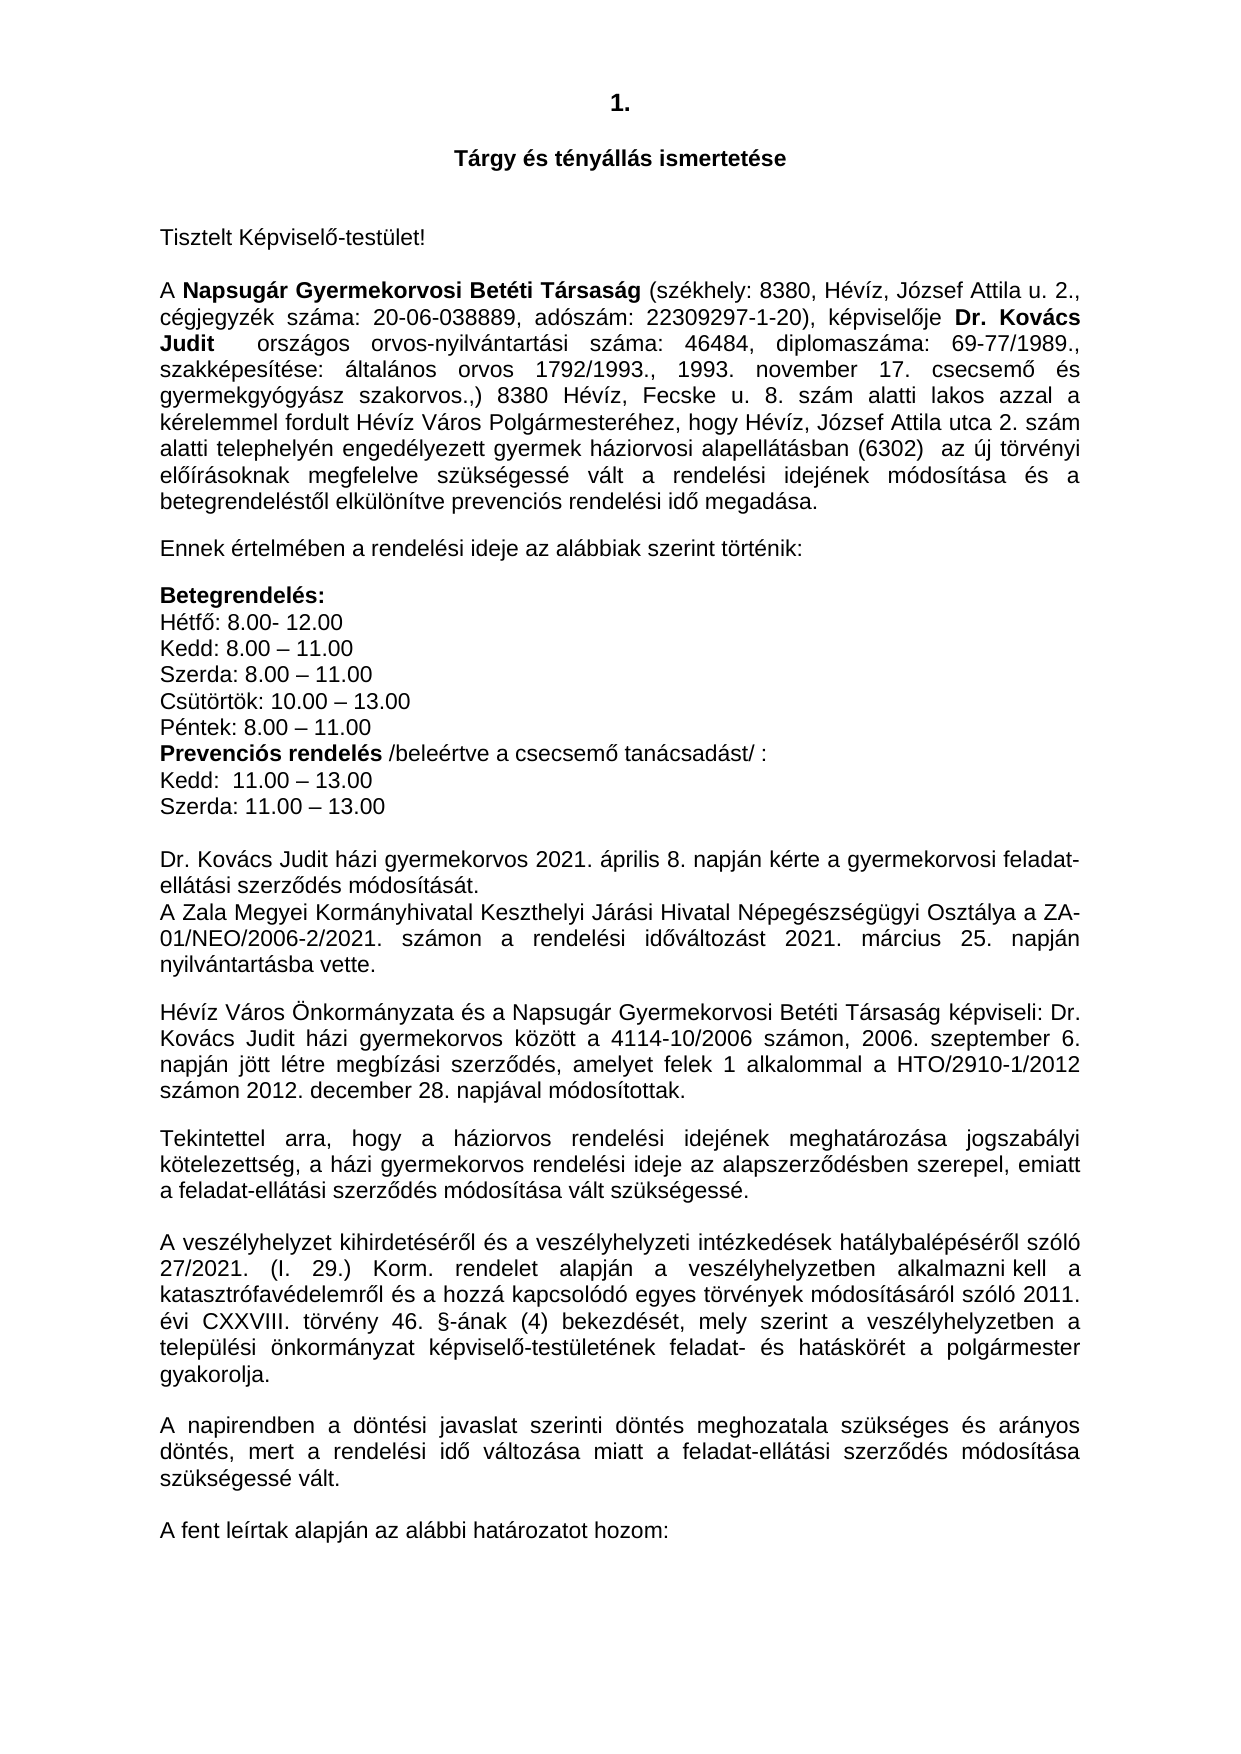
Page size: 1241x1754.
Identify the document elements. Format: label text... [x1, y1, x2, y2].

text Tisztelt Képviselő-testület! [159, 224, 1081, 251]
text Tárgy és tényállás ismertetése [159, 145, 1081, 172]
text A Zala Megyei Kormányhivatal Keszthelyi Járási Hivatal Népegészségügyi Osztálya a ZA-01/NEO/2006-2/2021. számon a rendelési időváltozást 2021. március 25. napján nyilvántartásba vette. [159, 898, 1081, 978]
text Hévíz Város Önkormányzata és a Napsugár Gyermekorvosi Betéti Társaság képviseli: Dr. Kovács Judit házi gyermekorvos között a 4114-10/2006 számon, 2006. szeptember 6. napján jött létre megbízási szerződés, amelyet felek 1 alkalommal a HTO/2910-1/2012 számon 2012. december 28. napjával módosítottak. [159, 998, 1081, 1104]
text A fent leírtak alapján az alábbi határozatot hozom: [159, 1517, 1081, 1544]
text A Napsugár Gyermekorvosi Betéti Társaság (székhely: 8380, Hévíz, József Attila u. 2., cégjegyzék száma: 20-06-038889, adószám: 22309297-1-20), képviselője Dr. Kovács Judit országos orvos-nyilvántartási száma: 46484, diplomaszáma: 69-77/1989., szakképesítése: általános orvos 1792/1993., 1993. november 17. csecsemő és gyermekgyógyász szakorvos.,) 8380 Hévíz, Fecske u. 8. szám alatti lakos azzal a kérelemmel fordult Hévíz Város Polgármesteréhez, hogy Hévíz, József Attila utca 2. szám alatti telephelyén engedélyezett gyermek háziorvosi alapellátásban (6302) az új törvényi előírásoknak megfelelve szükségessé vált a rendelési idejének módosítása és a betegrendeléstől elkülönítve prevenciós rendelési idő megadása. [159, 277, 1081, 514]
text Dr. Kovács Judit házi gyermekorvos 2021. április 8. napján kérte a gyermekorvosi feladat-ellátási szerződés módosítását. [159, 846, 1081, 898]
text Ennek értelmében a rendelési ideje az alábbiak szerint történik: [159, 535, 1081, 561]
text Péntek: 8.00 – 11.00 [159, 714, 1081, 740]
text A napirendben a döntési javaslat szerinti döntés meghozatala szükséges és arányos döntés, mert a rendelési idő változása miatt a feladat-ellátási szerződés módosítása szükségessé vált. [159, 1412, 1081, 1491]
text Szerda: 8.00 – 11.00 [159, 661, 1081, 688]
text 1. [159, 88, 1081, 117]
text Betegrendelés: [159, 582, 1081, 609]
text Prevenciós rendelés /beleértve a csecsemő tanácsadást/ : [159, 740, 1081, 767]
text A veszélyhelyzet kihirdetéséről és a veszélyhelyzeti intézkedések hatálybalépéséről szóló 27/2021. (I. 29.) Korm. rendelet alapján a veszélyhelyzetben alkalmazni kell a katasztrófavédelemről és a hozzá kapcsolódó egyes törvények módosításáról szóló 2011. évi CXXVIII. törvény 46. §-ának (4) bekezdését, mely szerint a veszélyhelyzetben a települési önkormányzat képviselő-testületének feladat- és hatáskörét a polgármester gyakorolja. [159, 1229, 1081, 1387]
text Kedd: 8.00 – 11.00 [159, 635, 1081, 661]
text Hétfő: 8.00- 12.00 [159, 609, 1081, 635]
text Tekintettel arra, hogy a háziorvos rendelési idejének meghatározása jogszabályi kötelezettség, a házi gyermekorvos rendelési ideje az alapszerződésben szerepel, emiatt a feladat-ellátási szerződés módosítása vált szükségessé. [159, 1125, 1081, 1204]
text Csütörtök: 10.00 – 13.00 [159, 688, 1081, 714]
text Kedd: 11.00 – 13.00 [159, 767, 1081, 793]
text Szerda: 11.00 – 13.00 [159, 793, 1081, 819]
